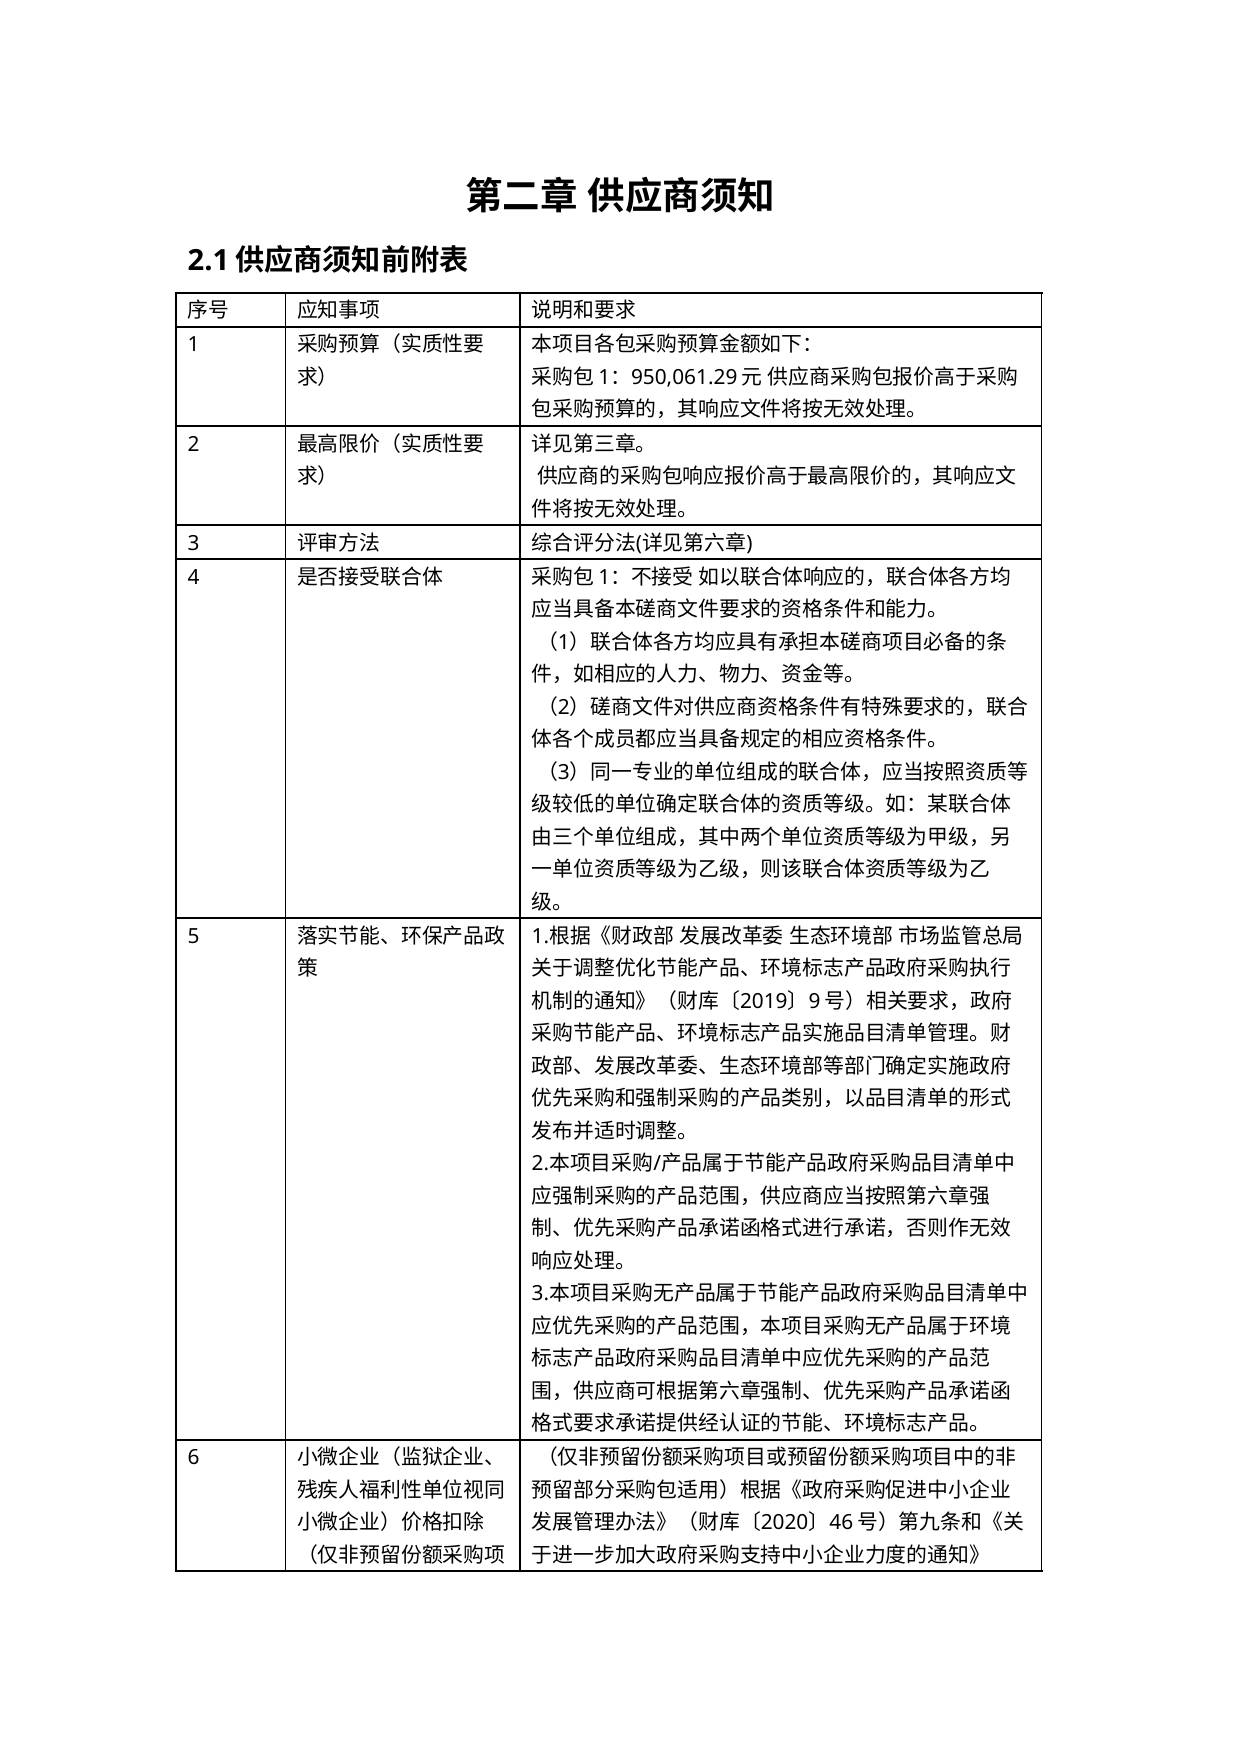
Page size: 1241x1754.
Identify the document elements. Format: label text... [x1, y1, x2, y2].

table_cell 6 [177, 1441, 285, 1570]
table_header 应知事项 [286, 294, 519, 326]
table_cell 综合评分法(详见第六章) [521, 526, 1041, 558]
table_cell 1 [177, 328, 285, 425]
text 2.1供应商须知前附表 [187, 227, 1053, 292]
table_cell 落实节能、环保产品政策 [286, 919, 519, 1439]
table_header 说明和要求 [521, 294, 1041, 326]
table_cell 详见第三章。 供应商的采购包响应报价高于最高限价的，其响应文件将按无效处理。 [521, 427, 1041, 524]
table_cell 2 [177, 427, 285, 524]
table_header 序号 [177, 294, 285, 326]
table_cell 是否接受联合体 [286, 560, 519, 917]
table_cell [521, 1441, 1041, 1570]
text 第二章 供应商须知 [187, 162, 1053, 227]
table_cell 采购包1：不接受 如以联合体响应的，联合体各方均应当具备本磋商文件要求的资格条件和能力。 （1）联合体各方均应具有承担本磋商项目必备的条件，如相应的人力、物力、资金等。 （2）磋商文件对供应商资格条件有特殊要求的，联合体各个成员都应当具备规定的相应资格条件。 （3）同一专业的单位组成的联合体，应当按照资质等级较低的单位确定联合体的资质等级。如：某联合体由三个单位组成，其中两个单位资质等级为甲级，另一单位资质等级为乙级，则该联合体资质等级为乙级。 [521, 560, 1041, 917]
table_cell 评审方法 [286, 526, 519, 558]
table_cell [286, 1441, 519, 1570]
table_cell 3 [177, 526, 285, 558]
table_cell 1.根据《财政部 发展改革委 生态环境部 市场监管总局关于调整优化节能产品、环境标志产品政府采购执行机制的通知》（财库〔2019〕9号）相关要求，政府采购节能产品、环境标志产品实施品目清单管理。财政部、发展改革委、生态环境部等部门确定实施政府优先采购和强制采购的产品类别，以品目清单的形式发布并适时调整。 2.本项目采购/产品属于节能产品政府采购品目清单中应强制采购的产品范围，供应商应当按照第六章强制、优先采购产品承诺函格式进行承诺，否则作无效响应处理。 3.本项目采购无产品属于节能产品政府采购品目清单中应优先采购的产品范围，本项目采购无产品属于环境标志产品政府采购品目清单中应优先采购的产品范围，供应商可根据第六章强制、优先采购产品承诺函格式要求承诺提供经认证的节能、环境标志产品。 [521, 919, 1041, 1439]
table_cell 4 [177, 560, 285, 917]
table_cell 本项目各包采购预算金额如下： 采购包1：950,061.29元 供应商采购包报价高于采购包采购预算的，其响应文件将按无效处理。 [521, 328, 1041, 425]
table_cell 5 [177, 919, 285, 1439]
table_cell 采购预算（实质性要求） [286, 328, 519, 425]
table_cell 最高限价（实质性要求） [286, 427, 519, 524]
